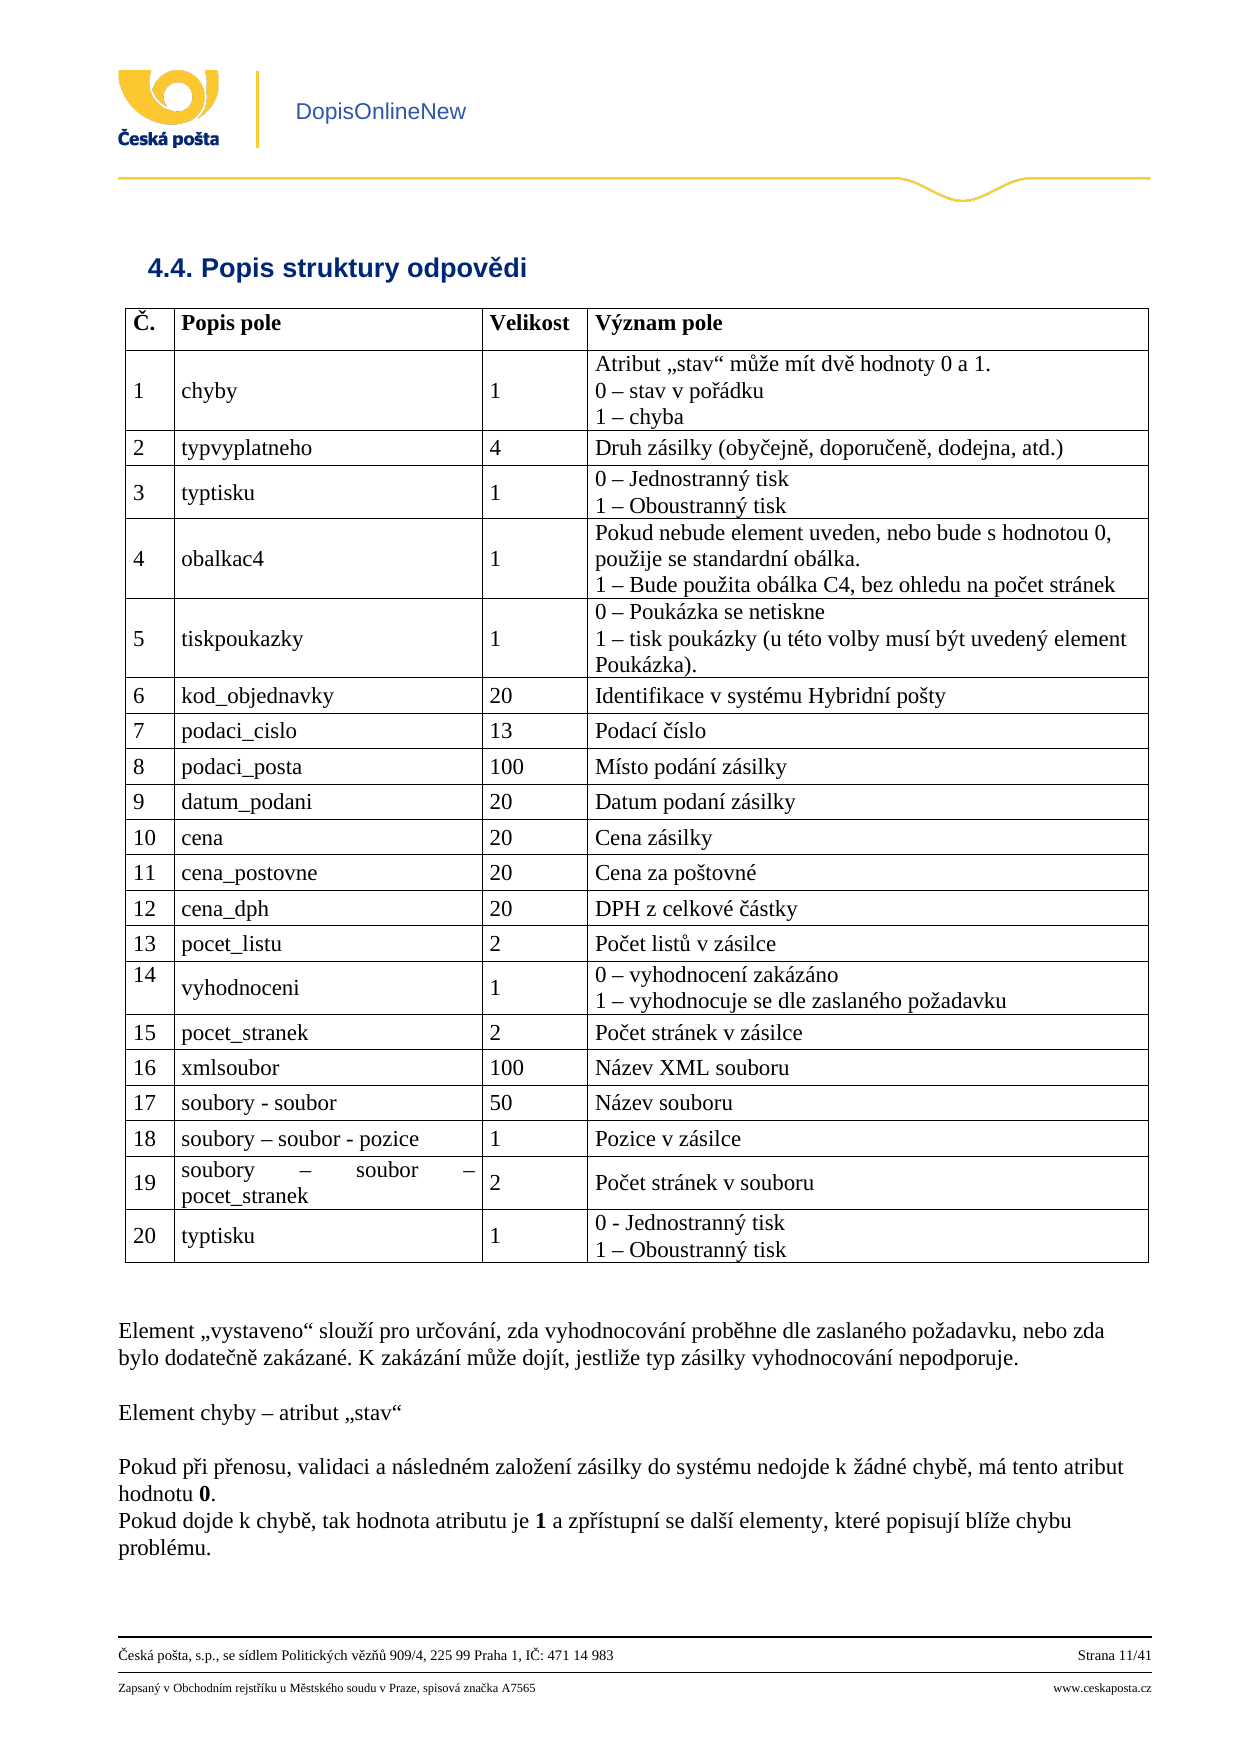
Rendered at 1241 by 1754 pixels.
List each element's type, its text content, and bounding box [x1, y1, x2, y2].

table_cell 6 [126, 678, 174, 713]
table_cell cena [175, 820, 482, 854]
table_cell 0 – Jednostranný tisk 1 – Oboustranný tisk [588, 466, 1148, 518]
table_cell Počet stránek v souboru [588, 1157, 1148, 1209]
table_header Velikost [483, 309, 587, 350]
table_cell 2 [126, 431, 174, 465]
table_cell 0 – vyhodnocení zakázáno 1 – vyhodnocuje se dle zaslaného požadavku [588, 962, 1148, 1014]
table_cell soubory – soubor – pocet_stranek [175, 1157, 482, 1209]
table_cell 20 [483, 820, 587, 854]
table_cell cena_dph [175, 891, 482, 925]
table_header Význam pole [588, 309, 1148, 350]
subtitle Popis struktury odpovědi [148, 252, 1152, 283]
table_cell 2 [483, 926, 587, 961]
table_cell Datum podaní zásilky [588, 785, 1148, 819]
table_cell podaci_posta [175, 749, 482, 783]
table_cell 17 [126, 1086, 174, 1120]
table_cell 1 [483, 466, 587, 518]
table_cell Počet listů v zásilce [588, 926, 1148, 961]
table_cell 16 [126, 1050, 174, 1085]
table_cell soubory - soubor [175, 1086, 482, 1120]
table_cell 100 [483, 749, 587, 783]
table_cell pocet_stranek [175, 1015, 482, 1049]
table_cell Místo podání zásilky [588, 749, 1148, 783]
table_cell typtisku [175, 466, 482, 518]
table_cell 13 [483, 714, 587, 748]
table_cell 0 – Poukázka se netiskne 1 – tisk poukázky (u této volby musí být uvedený element Poukázka). [588, 599, 1148, 677]
table_cell 1 [483, 519, 587, 598]
table_cell 10 [126, 820, 174, 854]
table_cell chyby [175, 351, 482, 429]
table_cell 18 [126, 1121, 174, 1156]
table_cell 13 [126, 926, 174, 961]
table_cell 1 [483, 1121, 587, 1156]
table_cell vyhodnoceni [175, 962, 482, 1014]
table_cell 50 [483, 1086, 587, 1120]
table_header Popis pole [175, 309, 482, 350]
table_cell 5 [126, 599, 174, 677]
table_cell 7 [126, 714, 174, 748]
table_cell Počet stránek v zásilce [588, 1015, 1148, 1049]
table_cell Podací číslo [588, 714, 1148, 748]
table_cell 20 [483, 891, 587, 925]
table_cell Cena zásilky [588, 820, 1148, 854]
table_cell 1 [483, 351, 587, 429]
table_cell 100 [483, 1050, 587, 1085]
table_cell soubory – soubor - pozice [175, 1121, 482, 1156]
table_cell 2 [483, 1157, 587, 1209]
table_cell podaci_cislo [175, 714, 482, 748]
table_cell Název souboru [588, 1086, 1148, 1120]
table_cell 14 [126, 962, 174, 1014]
table_cell 1 [483, 599, 587, 677]
table_cell 4 [483, 431, 587, 465]
picture [118, 177, 1151, 202]
table_cell 1 [483, 962, 587, 1014]
table_cell 0 - Jednostranný tisk 1 – Oboustranný tisk [588, 1210, 1148, 1262]
table_header Č. [126, 309, 174, 350]
table_cell 11 [126, 855, 174, 890]
table_cell 9 [126, 785, 174, 819]
table_cell tiskpoukazky [175, 599, 482, 677]
table_cell 20 [126, 1210, 174, 1262]
table_cell 2 [483, 1015, 587, 1049]
text Element chyby – atribut „stav“ [118, 1398, 1152, 1425]
table_cell xmlsoubor [175, 1050, 482, 1085]
table_cell typvyplatneho [175, 431, 482, 465]
table_cell cena_postovne [175, 855, 482, 890]
table_cell 15 [126, 1015, 174, 1049]
table_cell Druh zásilky (obyčejně, doporučeně, dodejna, atd.) [588, 431, 1148, 465]
table_cell 12 [126, 891, 174, 925]
text Pokud při přenosu, validaci a následném založení zásilky do systému nedojde k žádné chybě, má tento atribut hodnotu 0. Pokud dojde k chybě, tak hodnota atributu je 1 a zpřístupní se další elementy, které popisují blíže chybu problému. [118, 1452, 1152, 1560]
table_cell Identifikace v systému Hybridní pošty [588, 678, 1148, 713]
table_cell pocet_listu [175, 926, 482, 961]
table_cell obalkac4 [175, 519, 482, 598]
table_cell 19 [126, 1157, 174, 1209]
table_cell 1 [126, 351, 174, 429]
table_cell typtisku [175, 1210, 482, 1262]
table_cell kod_objednavky [175, 678, 482, 713]
table_cell 3 [126, 466, 174, 518]
table_cell Pozice v zásilce [588, 1121, 1148, 1156]
table_cell Cena za poštovné [588, 855, 1148, 890]
table_cell Název XML souboru [588, 1050, 1148, 1085]
table_cell 20 [483, 855, 587, 890]
table_cell 20 [483, 678, 587, 713]
text Element „vystaveno“ slouží pro určování, zda vyhodnocování proběhne dle zaslaného požadavku, nebo zda bylo dodatečně zakázané. K zakázání může dojít, jestliže typ zásilky vyhodnocování nepodporuje. [118, 1317, 1152, 1371]
table_cell Pokud nebude element uveden, nebo bude s hodnotou 0, použije se standardní obálka. 1 – Bude použita obálka C4, bez ohledu na počet stránek [588, 519, 1148, 598]
picture [118, 70, 219, 148]
table_cell 4 [126, 519, 174, 598]
table_cell 20 [483, 785, 587, 819]
table_cell DPH z celkové částky [588, 891, 1148, 925]
table_cell 1 [483, 1210, 587, 1262]
table_cell 8 [126, 749, 174, 783]
table_cell Atribut „stav“ může mít dvě hodnoty 0 a 1. 0 – stav v pořádku 1 – chyba [588, 351, 1148, 429]
table_cell datum_podani [175, 785, 482, 819]
